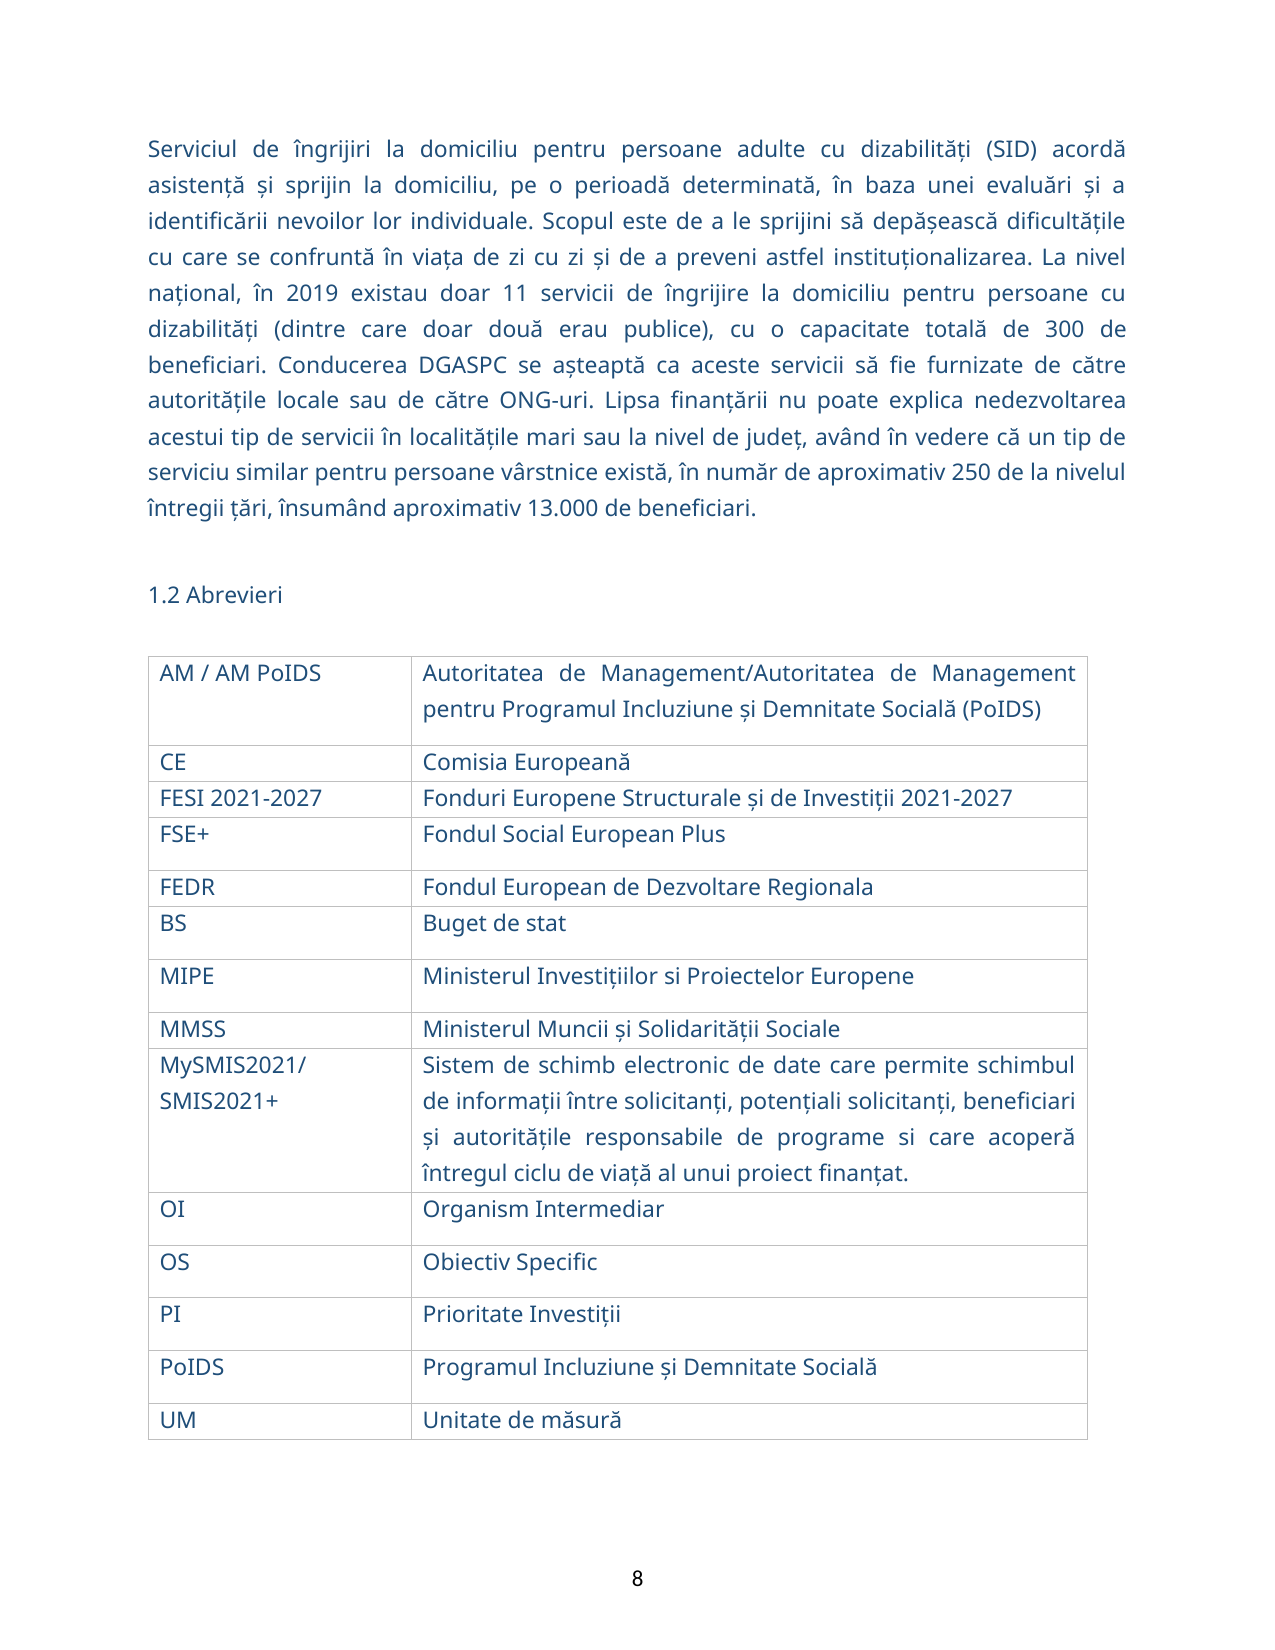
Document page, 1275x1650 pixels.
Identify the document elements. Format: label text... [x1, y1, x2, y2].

table_cell Programul Incluziune și Demnitate Socială [412, 1351, 1087, 1403]
table_cell FEDR [149, 871, 411, 906]
table_cell MySMIS2021/SMIS2021+ [149, 1049, 411, 1192]
table_cell Fondul Social European Plus [412, 818, 1087, 870]
table_header Autoritatea de Management/Autoritatea de Management pentru Programul Incluziune și Demnitate Socială (PoIDS) [412, 657, 1087, 745]
table_cell BS [149, 907, 411, 959]
table_cell Fondul European de Dezvoltare Regionala [412, 871, 1087, 906]
table_cell Comisia Europeană [412, 746, 1087, 781]
table_cell PI [149, 1298, 411, 1350]
text Serviciul de îngrijiri la domiciliu pentru persoane adulte cu dizabilități (SID) acordă asistență și sprijin la domiciliu, pe o perioadă determinată, în baza unei evaluări și a identificării nevoilor lor individuale. Scopul este de a le sprijini să depășească dificultățile cu care se confruntă în viața de zi cu zi și de a preveni astfel instituționalizarea. La nivel național, în 2019 existau doar 11 servicii de îngrijire la domiciliu pentru persoane cu dizabilități (dintre care doar două erau publice), cu o capacitate totală de 300 de beneficiari. Conducerea DGASPC se așteaptă ca aceste servicii să fie furnizate de către autoritățile locale sau de către ONG-uri. Lipsa finanțării nu poate explica nedezvoltarea acestui tip de servicii în localitățile mari sau la nivel de județ, având în vedere că un tip de serviciu similar pentru persoane vârstnice există, în număr de aproximativ 250 de la nivelul întregii țări, însumând aproximativ 13.000 de beneficiari. [148, 133, 1127, 523]
table_cell FESI 2021-2027 [149, 782, 411, 817]
table_cell MIPE [149, 960, 411, 1012]
table_cell CE [149, 746, 411, 781]
table_cell Prioritate Investiții [412, 1298, 1087, 1350]
table_cell Sistem de schimb electronic de date care permite schimbul de informații între solicitanți, potențiali solicitanți, beneficiari și autoritățile responsabile de programe si care acoperă întregul ciclu de viață al unui proiect finanțat. [412, 1049, 1087, 1192]
table_cell Unitate de măsură [412, 1404, 1087, 1439]
subtitle 1.2 Abrevieri [148, 579, 1127, 610]
table_cell PoIDS [149, 1351, 411, 1403]
table_cell MMSS [149, 1013, 411, 1048]
table_cell Fonduri Europene Structurale și de Investiții 2021-2027 [412, 782, 1087, 817]
table_cell Obiectiv Specific [412, 1246, 1087, 1297]
table_cell FSE+ [149, 818, 411, 870]
table_header AM / AM PoIDS [149, 657, 411, 745]
table_cell OI [149, 1193, 411, 1244]
table_cell Buget de stat [412, 907, 1087, 959]
table_cell Ministerul Muncii și Solidarității Sociale [412, 1013, 1087, 1048]
table_cell OS [149, 1246, 411, 1297]
table_cell Ministerul Investițiilor si Proiectelor Europene [412, 960, 1087, 1012]
table_cell Organism Intermediar [412, 1193, 1087, 1244]
table_cell UM [149, 1404, 411, 1439]
